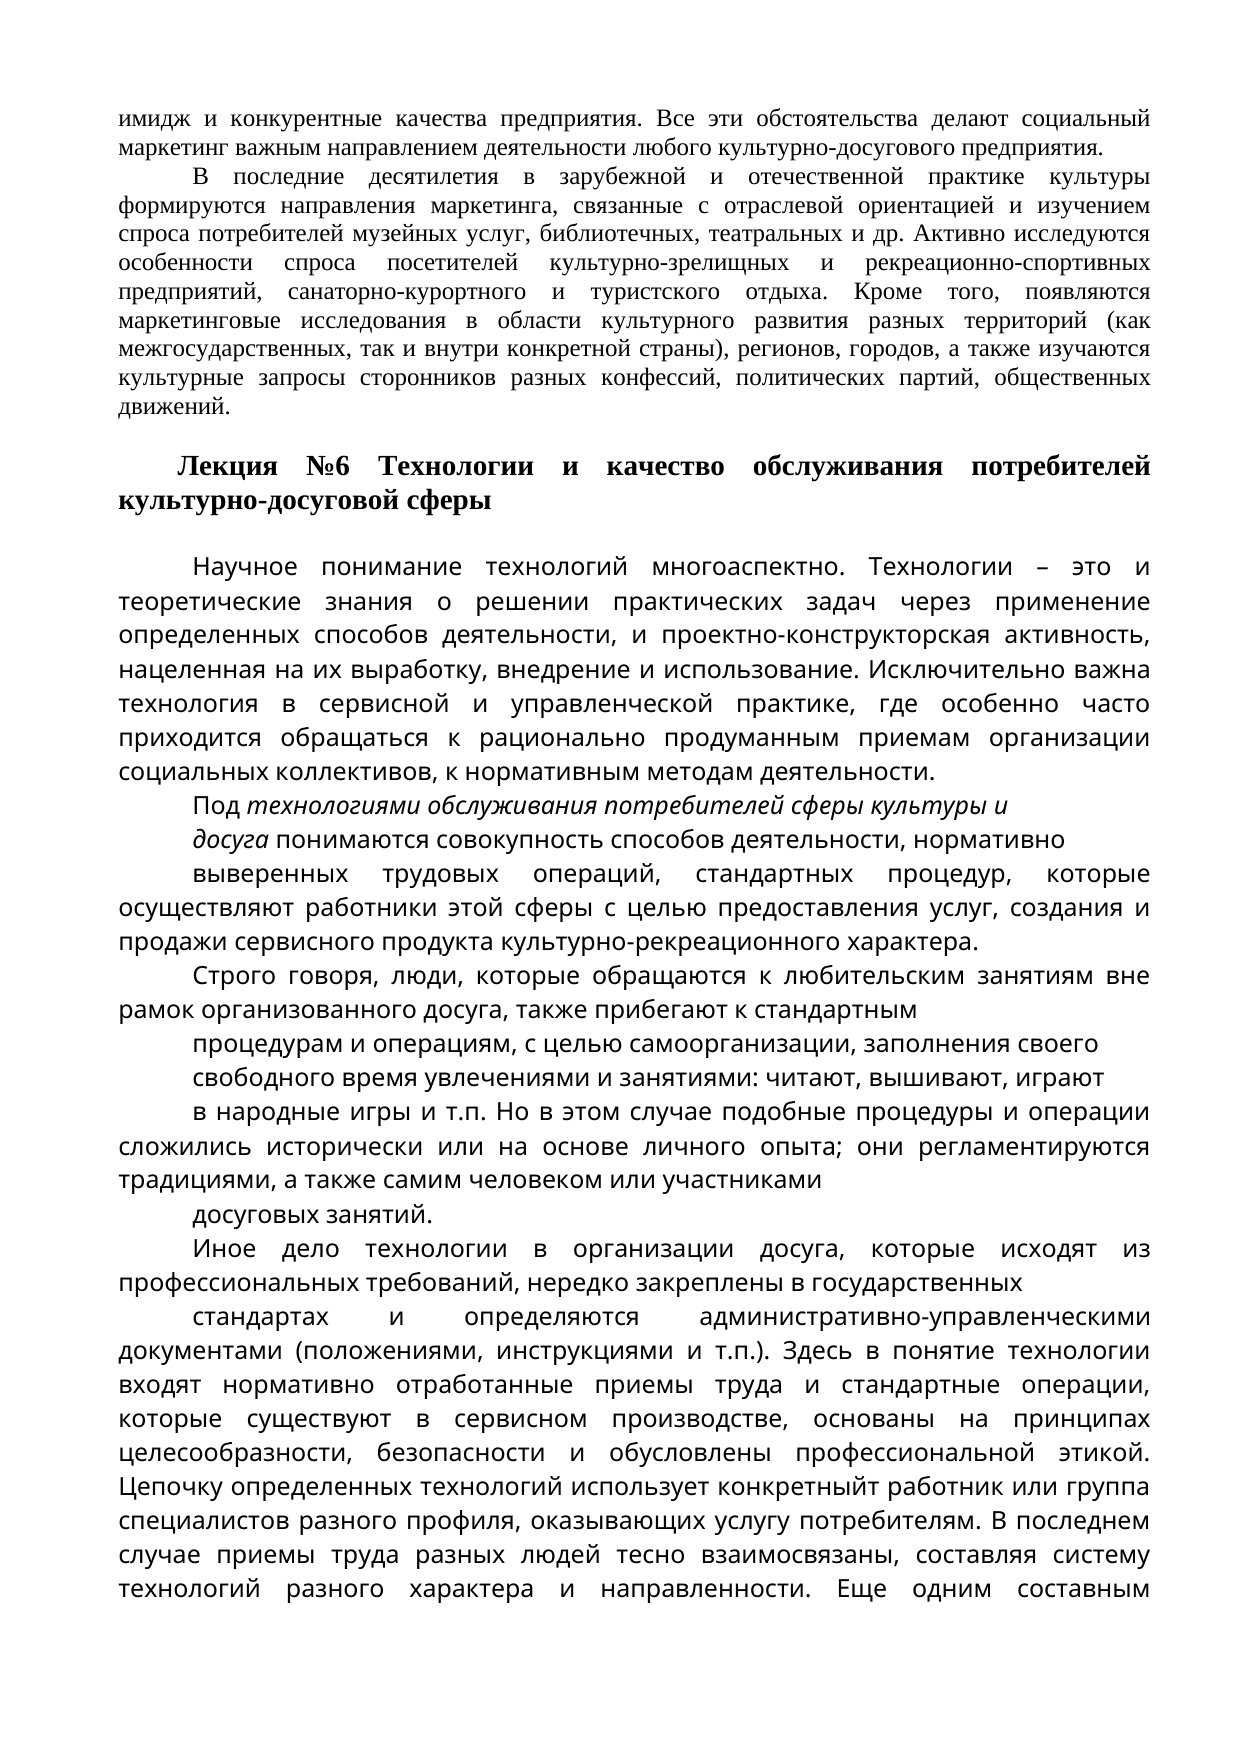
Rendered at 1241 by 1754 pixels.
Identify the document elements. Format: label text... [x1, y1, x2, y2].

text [118, 103, 1152, 161]
text Под технологиями обслуживания потребителей сферы культуры и [118, 787, 1152, 822]
text свободного время увлечениями и занятиями: читают, вышивают, играют [118, 1060, 1152, 1094]
text Лекция №6 Технологии и качество обслуживания потребителей культурно-досуговой сферы [118, 448, 1152, 516]
text Строго говоря, люди, которые обращаются к любительским занятиям вне рамок организованного досуга, также прибегают к стандартным [118, 958, 1152, 1026]
text Иное дело технологии в организации досуга, которые исходят из профессиональных требований, нередко закреплены в государственных [118, 1230, 1152, 1298]
text В последние десятилетия в зарубежной и отечественной практике культуры формируются направления маркетинга, связанные с отраслевой ориентацией и изучением спроса потребителей музейных услуг, библиотечных, театральных и др. Активно исследуются особенности спроса посетителей культурно-зрелищных и рекреационно-спортивных предприятий, санаторно-курортного и туристского отдыха. Кроме того, появляются маркетинговые исследования в области культурного развития разных территорий (как межгосударственных, так и внутри конкретной страны), регионов, городов, а также изучаются культурные запросы сторонников разных конфессий, политических партий, общественных движений. [118, 161, 1152, 420]
text процедурам и операциям, с целью самоорганизации, заполнения своего [118, 1026, 1152, 1060]
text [118, 1298, 1152, 1605]
text выверенных трудовых операций, стандартных процедур, которые осуществляют работники этой сферы с целью предоставления услуг, создания и продажи сервисного продукта культурно-рекреационного характера. [118, 856, 1152, 958]
text досуговых занятий. [118, 1196, 1152, 1230]
text досуга понимаются совокупность способов деятельности, нормативно [118, 822, 1152, 856]
text в народные игры и т.п. Но в этом случае подобные процедуры и операции сложились исторически или на основе личного опыта; они регламентируются традициями, а также самим человеком или участниками [118, 1094, 1152, 1196]
text Научное понимание технологий многоаспектно. Технологии – это и теоретические знания о решении практических задач через применение определенных способов деятельности, и проектно-конструкторская активность, нацеленная на их выработку, внедрение и использование. Исключительно важна технология в сервисной и управленческой практике, где особенно часто приходится обращаться к рационально продуманным приемам организации социальных коллективов, к нормативным методам деятельности. [118, 549, 1152, 787]
